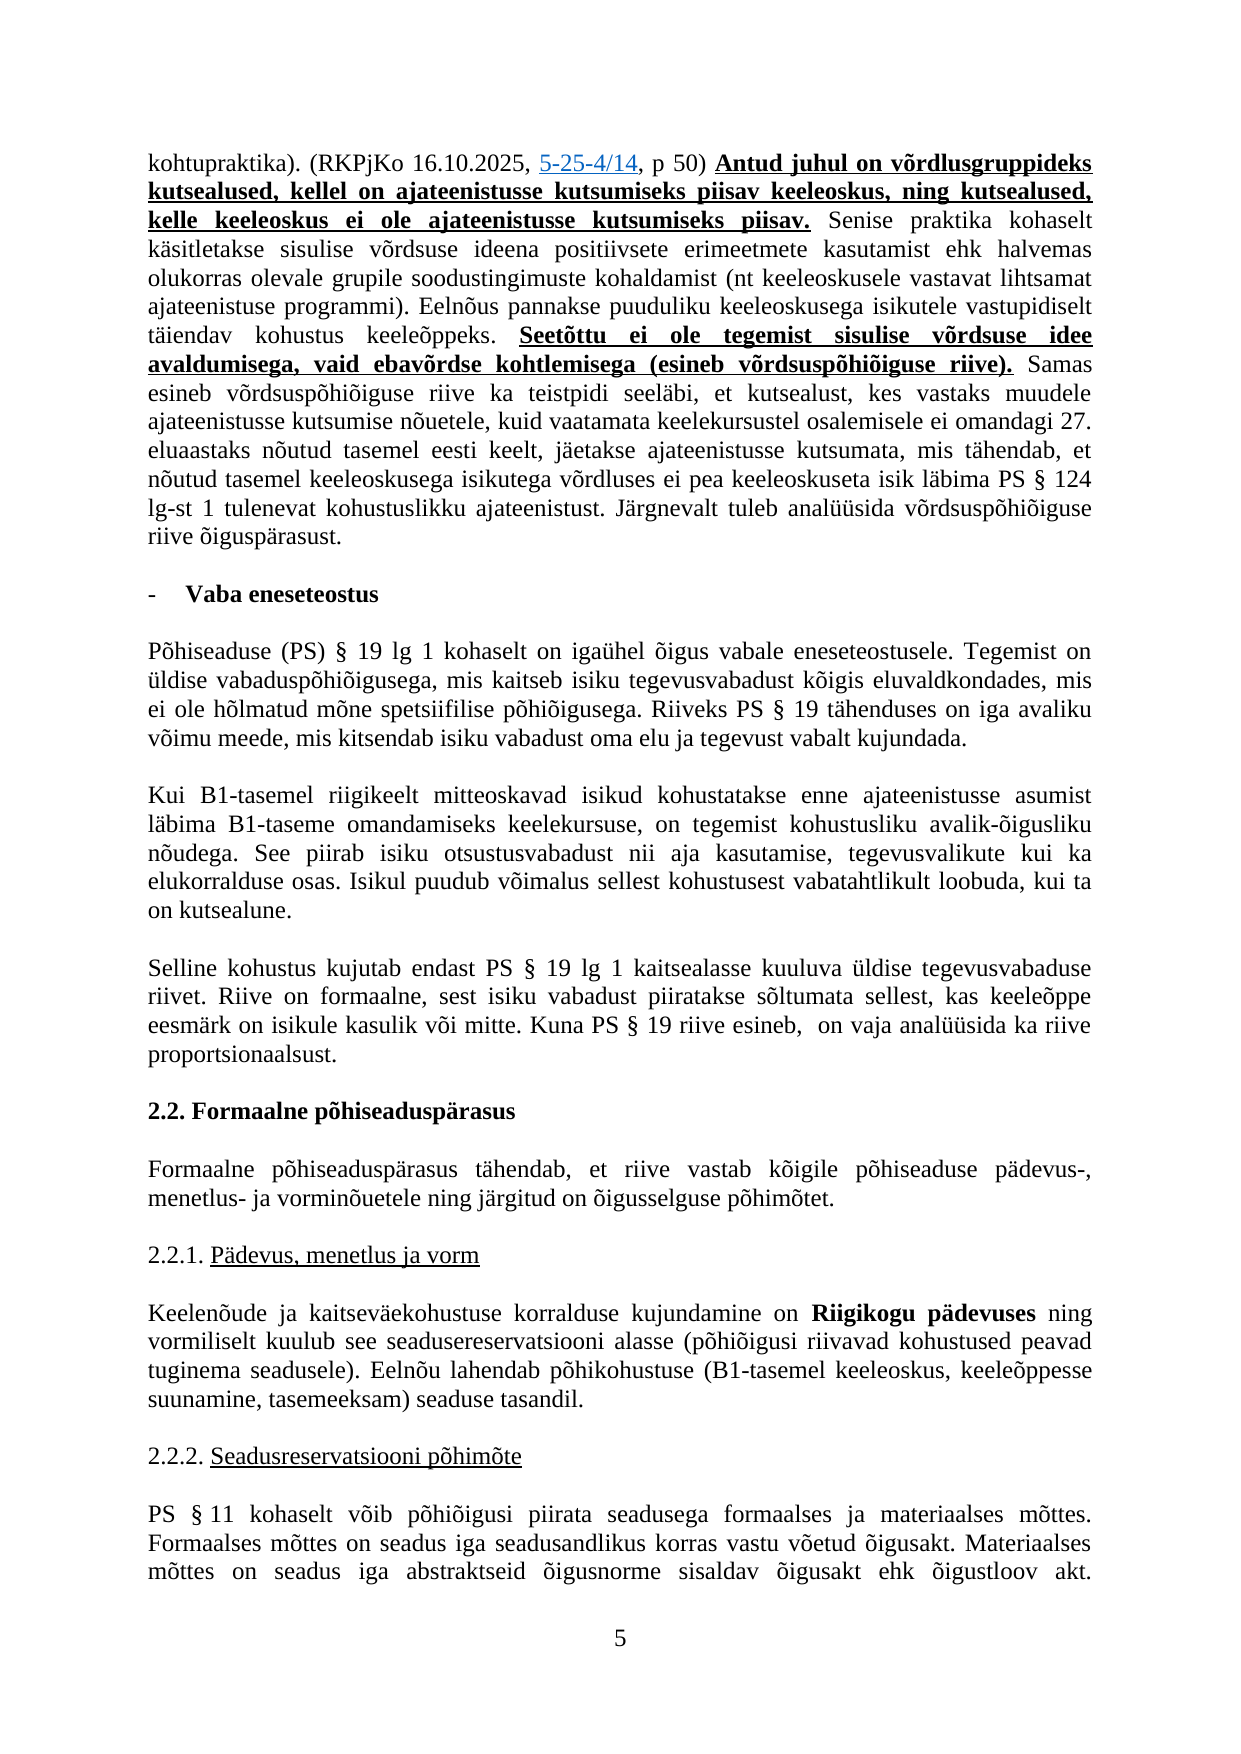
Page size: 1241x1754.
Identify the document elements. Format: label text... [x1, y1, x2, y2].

subtitle Seadusreservatsiooni põhimõte [148, 1441, 1093, 1470]
subtitle Formaalne põhiseaduspärasus [148, 1096, 1093, 1125]
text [148, 148, 1093, 201]
text Selline kohustus kujutab endast PS § 19 lg 1 kaitsealasse kuuluva üldise tegevusvabaduse riivet. Riive on formaalne, sest isiku vabadust piiratakse sõltumata sellest, kas keeleõppe eesmärk on isikule kasulik või mitte. Kuna PS § 19 riive esineb, on vaja analüüsida ka riive proportsionaalsust. [148, 953, 1093, 1068]
text Formaalne põhiseaduspärasus tähendab, et riive vastab kõigile põhiseaduse pädevus-, menetlus- ja vorminõuetele ning järgitud on õigusselguse põhimõtet. [148, 1125, 1093, 1211]
subtitle Pädevus, menetlus ja vorm [148, 1240, 1093, 1269]
text Põhiseaduse (PS) § 19 lg 1 kohaselt on igaühel õigus vabale eneseteostusele. Tegemist on üldise vabaduspõhiõigusega, mis kaitseb isiku tegevusvabadust kõigis eluvaldkondades, mis ei ole hõlmatud mõne spetsiifilise põhiõigusega. Riiveks PS § 19 tähenduses on iga avaliku võimu meede, mis kitsendab isiku vabadust oma elu ja tegevust vabalt kujundada. [148, 608, 1093, 751]
text Kui B1-tasemel riigikeelt mitteoskavad isikud kohustatakse enne ajateenistusse asumist läbima B1-taseme omandamiseks keelekursuse, on tegemist kohustusliku avalik-õigusliku nõudega. See piirab isiku otsustusvabadust nii aja kasutamise, tegevusvalikute kui ka elukorralduse osas. Isikul puudub võimalus sellest kohustusest vabatahtlikult loobuda, kui ta on kutsealune. [148, 780, 1093, 924]
text Keelenõude ja kaitseväekohustuse korralduse kujundamine on Riigikogu pädevuses ning vormiliselt kuulub see seadusereservatsiooni alasse (põhiõigusi riivavad kohustused peavad tuginema seadusele). Eelnõu lahendab põhikohustuse (B1-tasemel keeleoskus, keeleõppesse suunamine, tasemeeksam) seaduse tasandil. [148, 1269, 1093, 1413]
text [148, 1470, 1093, 1585]
subtitle Vaba eneseteostus [148, 579, 1093, 608]
